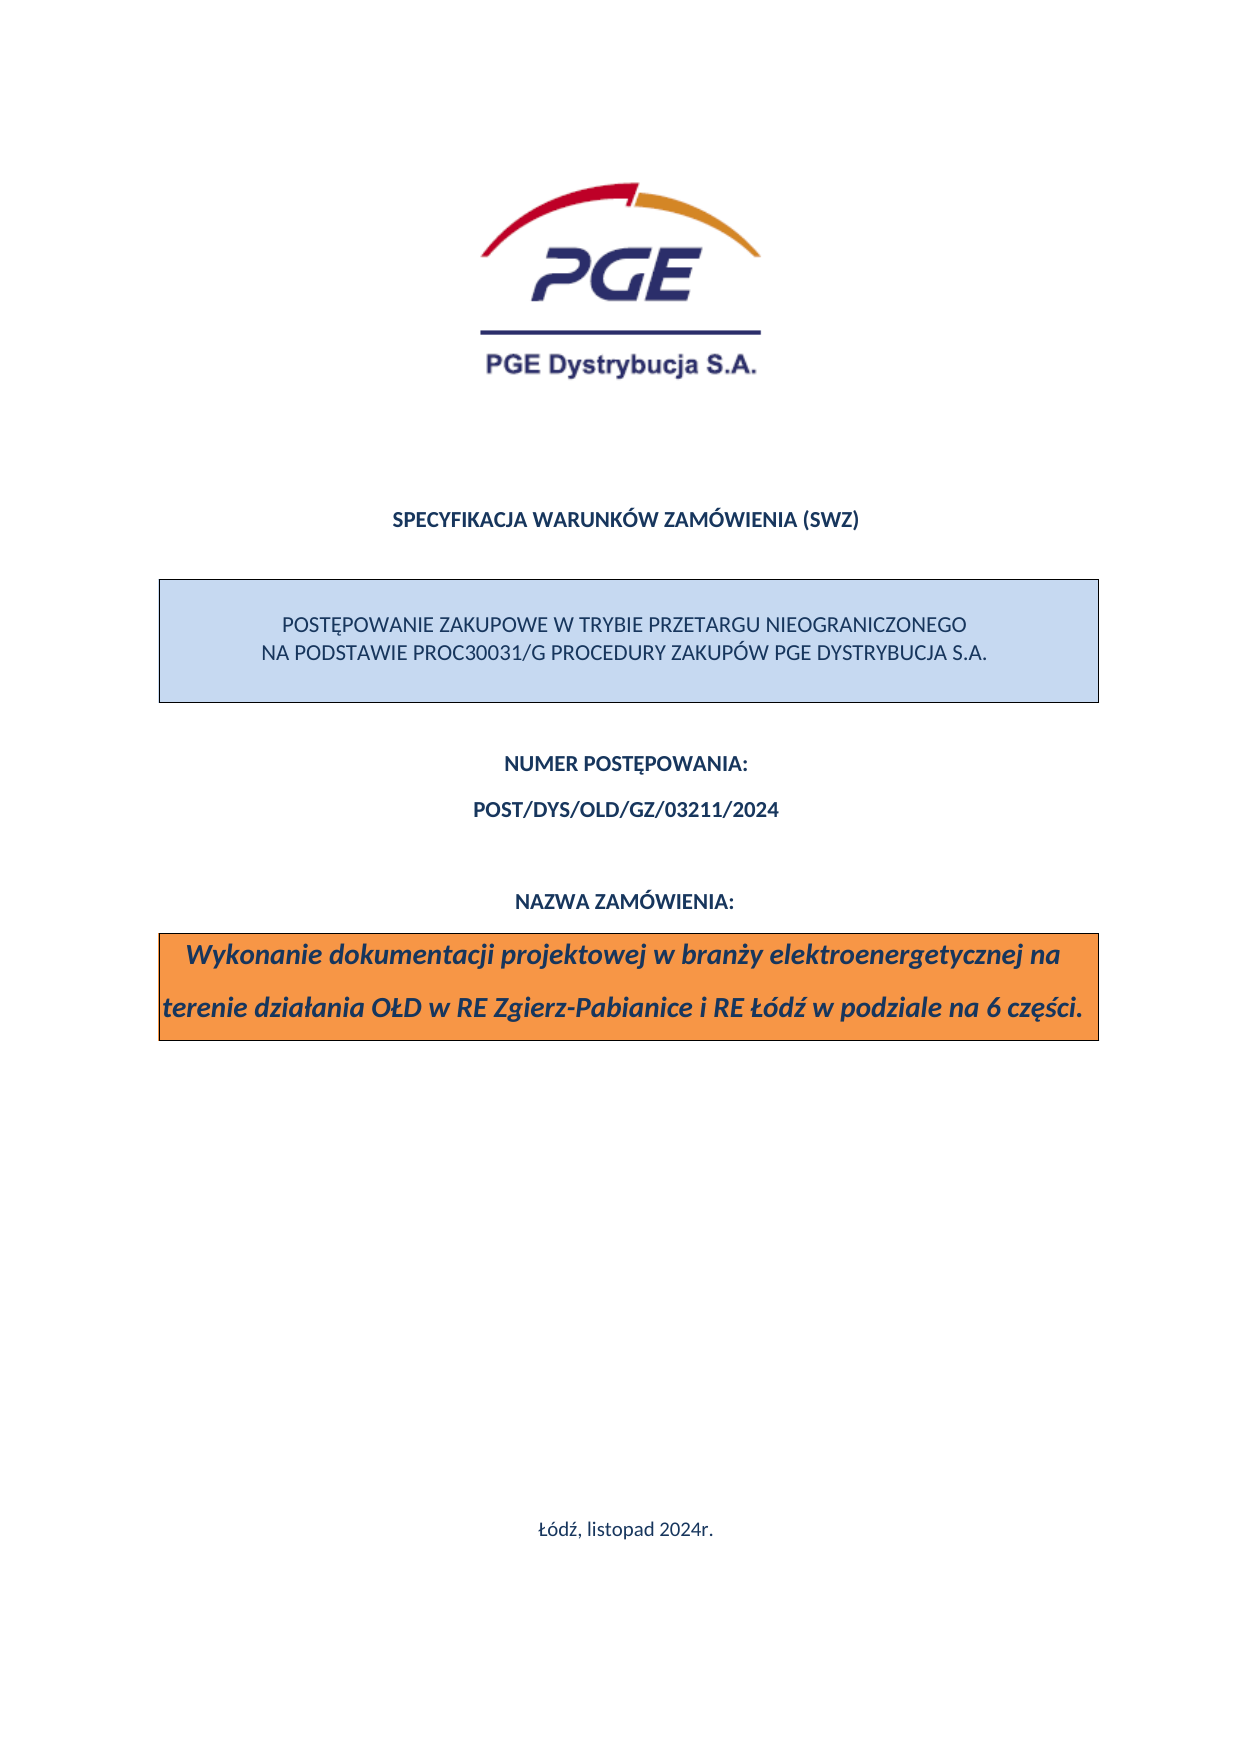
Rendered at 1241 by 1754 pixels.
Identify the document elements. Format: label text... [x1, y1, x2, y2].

text NUMER POSTĘPOWANIA: [159, 749, 1093, 777]
text NA PODSTAWIE PROC30031/G PROCEDURY ZAKUPÓW PGE DYSTRYBUCJA S.A. [160, 635, 1098, 702]
text Wykonanie dokumentacji projektowej w branży elektroenergetycznej na terenie działania OŁD w RE Zgierz-Pabianice i RE Łódź w podziale na 6 części. [160, 934, 1098, 1040]
text POSTĘPOWANIE ZAKUPOWE W TRYBIE PRZETARGU NIEOGRANICZONEGO [160, 607, 1098, 635]
text Łódź, listopad 2024r. [159, 1516, 1093, 1541]
picture [450, 171, 802, 417]
text POST/DYS/OLD/GZ/03211/2024 [159, 795, 1093, 823]
text SPECYFIKACJA WARUNKÓW ZAMÓWIENIA (SWZ) [159, 505, 1093, 533]
text NAZWA ZAMÓWIENIA: [159, 887, 1090, 915]
